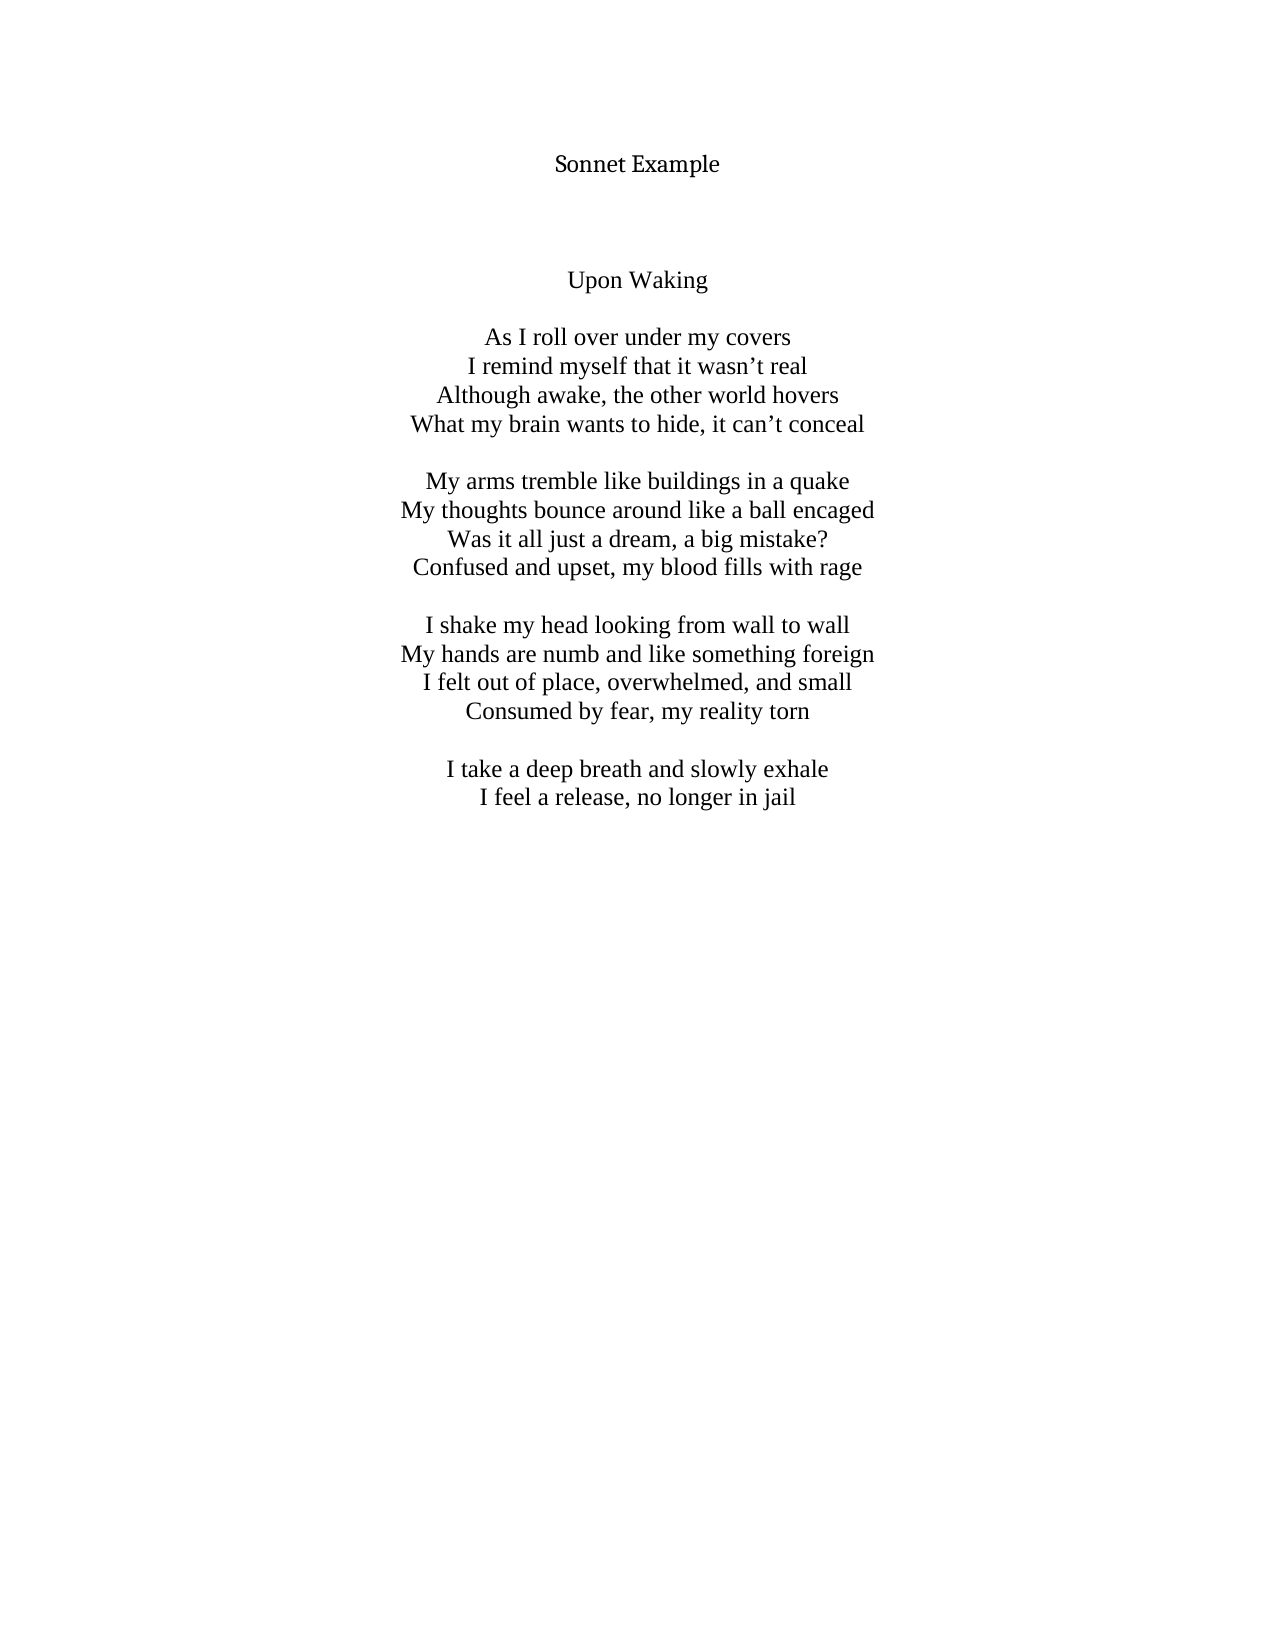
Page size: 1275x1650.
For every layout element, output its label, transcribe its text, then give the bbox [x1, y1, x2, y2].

text What my brain wants to hide, it can’t conceal [187, 409, 1087, 437]
text I shake my head looking from wall to wall [187, 610, 1087, 639]
text As I roll over under my covers [187, 322, 1087, 351]
text Sonnet Example [187, 150, 1087, 179]
text I remind myself that it wasn’t real [187, 351, 1087, 380]
text Upon Waking [187, 265, 1087, 294]
text My arms tremble like buildings in a quake [187, 466, 1087, 495]
text I feel a release, no longer in jail [187, 782, 1087, 811]
text Confused and upset, my blood fills with rage [187, 552, 1087, 581]
text I felt out of place, overwhelmed, and small [187, 667, 1087, 696]
text Was it all just a dream, a big mistake? [187, 524, 1087, 552]
text My thoughts bounce around like a ball encaged [187, 495, 1087, 524]
text Although awake, the other world hovers [187, 380, 1087, 409]
text Consumed by fear, my reality torn [187, 696, 1087, 725]
text I take a deep breath and slowly exhale [187, 754, 1087, 782]
text My hands are numb and like something foreign [187, 639, 1087, 667]
